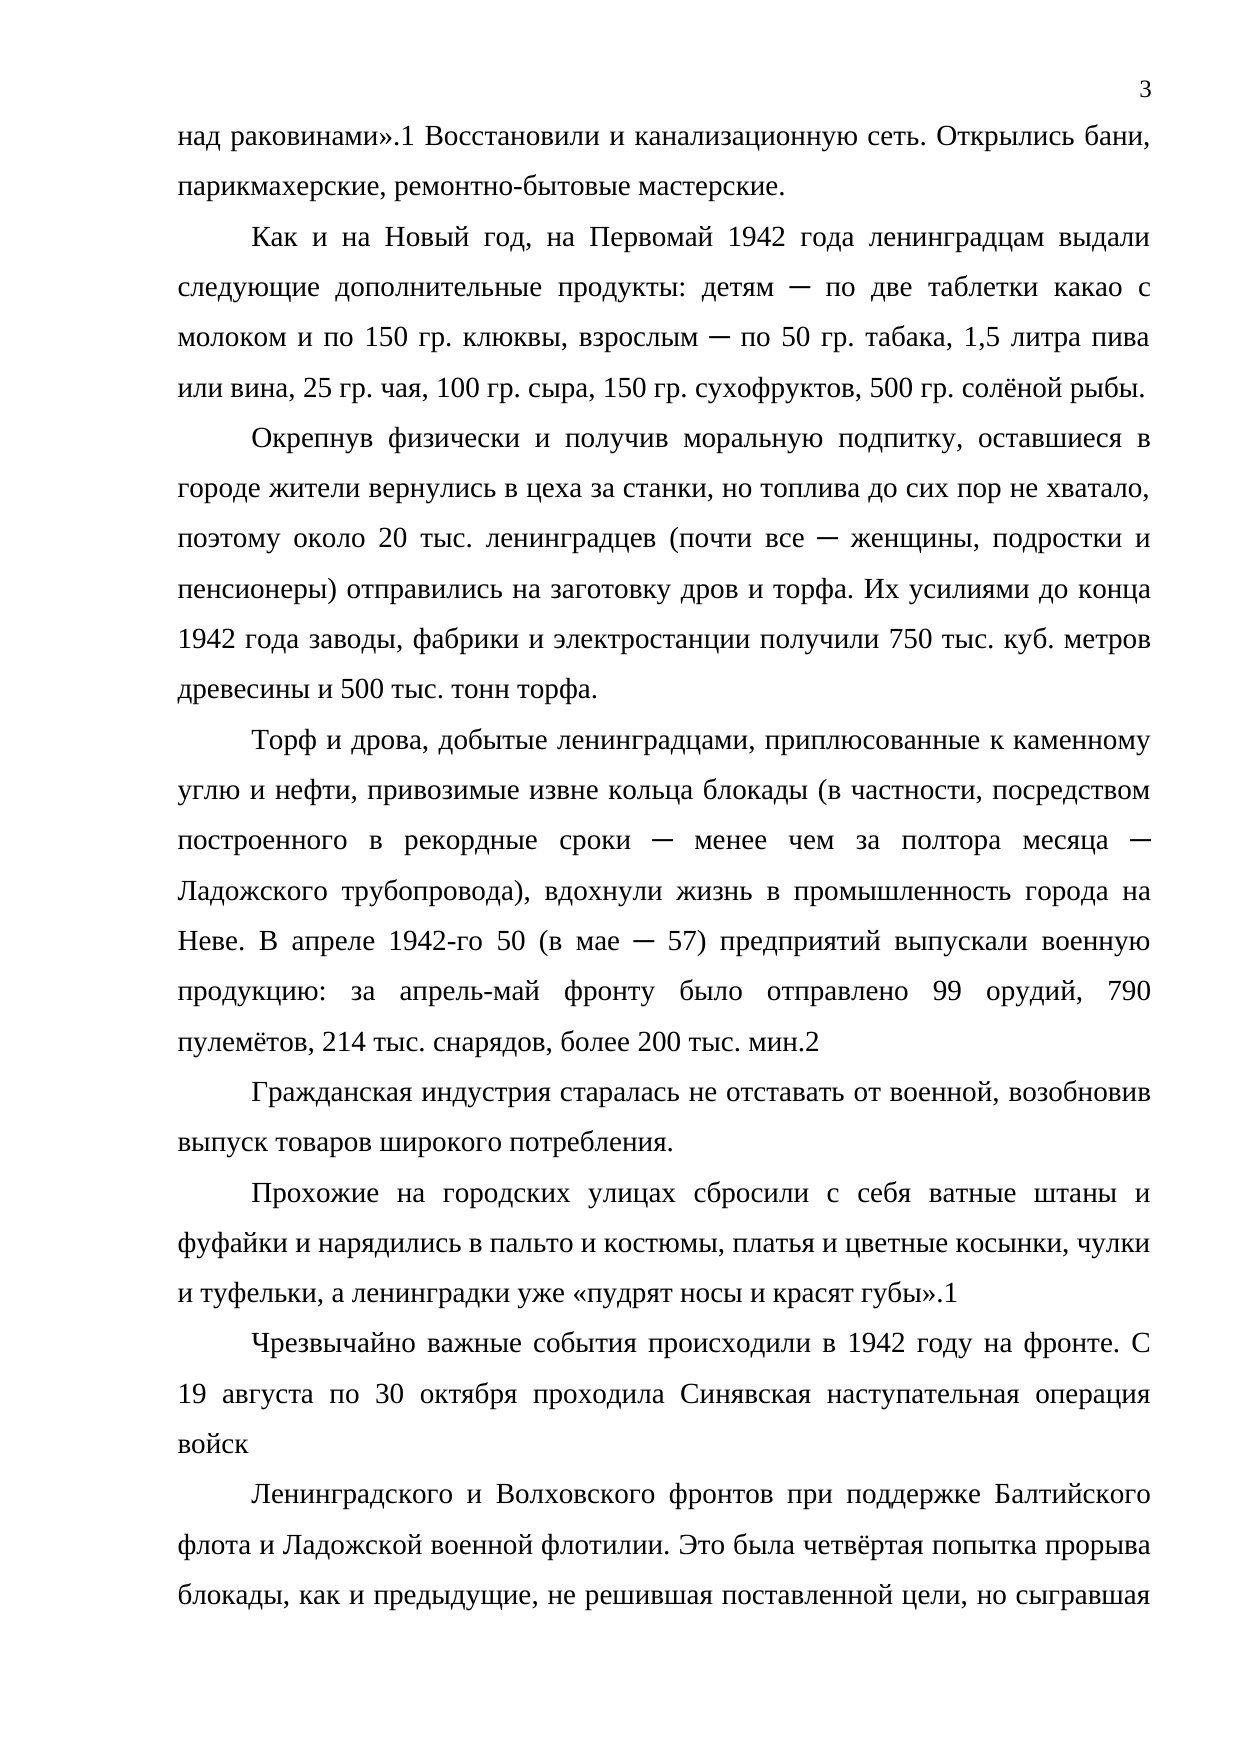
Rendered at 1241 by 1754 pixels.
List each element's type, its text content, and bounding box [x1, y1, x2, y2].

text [177, 118, 1152, 202]
text Торф и дрова, добытые ленинградцами, приплюсованные к каменному углю и нефти, привозимые извне кольца блокады (в частности, посредством построенного в рекордные сроки ─ менее чем за полтора месяца ─ Ладожского трубопровода), вдохнули жизнь в промышленность города на Неве. В апреле 1942-го 50 (в мае ─ 57) предприятий выпускали военную продукцию: за апрель-май фронту было отправлено 99 орудий, 790 пулемётов, 214 тыс. снарядов, более 200 тыс. мин.2 [177, 722, 1152, 1057]
text Чрезвычайно важные события происходили в 1942 году на фронте. С 19 августа по 30 октября проходила Синявская наступательная операция войск [177, 1326, 1152, 1460]
text Как и на Новый год, на Первомай 1942 года ленинградцам выдали следующие дополнительные продукты: детям ─ по две таблетки какао с молоком и по 150 гр. клюквы, взрослым ─ по 50 гр. табака, 1,5 литра пива или вина, 25 гр. чая, 100 гр. сыра, 150 гр. сухофруктов, 500 гр. солёной рыбы. [177, 219, 1152, 403]
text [177, 1477, 1152, 1611]
text Окрепнув физически и получив моральную подпитку, оставшиеся в городе жители вернулись в цеха за станки, но топлива до сих пор не хватало, поэтому около 20 тыс. ленинградцев (почти все ─ женщины, подростки и пенсионеры) отправились на заготовку дров и торфа. Их усилиями до конца 1942 года заводы, фабрики и электростанции получили 750 тыс. куб. метров древесины и 500 тыс. тонн торфа. [177, 420, 1152, 705]
text Гражданская индустрия старалась не отставать от военной, возобновив выпуск товаров широкого потребления. [177, 1074, 1152, 1158]
text Прохожие на городских улицах сбросили с себя ватные штаны и фуфайки и нарядились в пальто и костюмы, платья и цветные косынки, чулки и туфельки, а ленинградки уже «пудрят носы и красят губы».1 [177, 1175, 1152, 1309]
